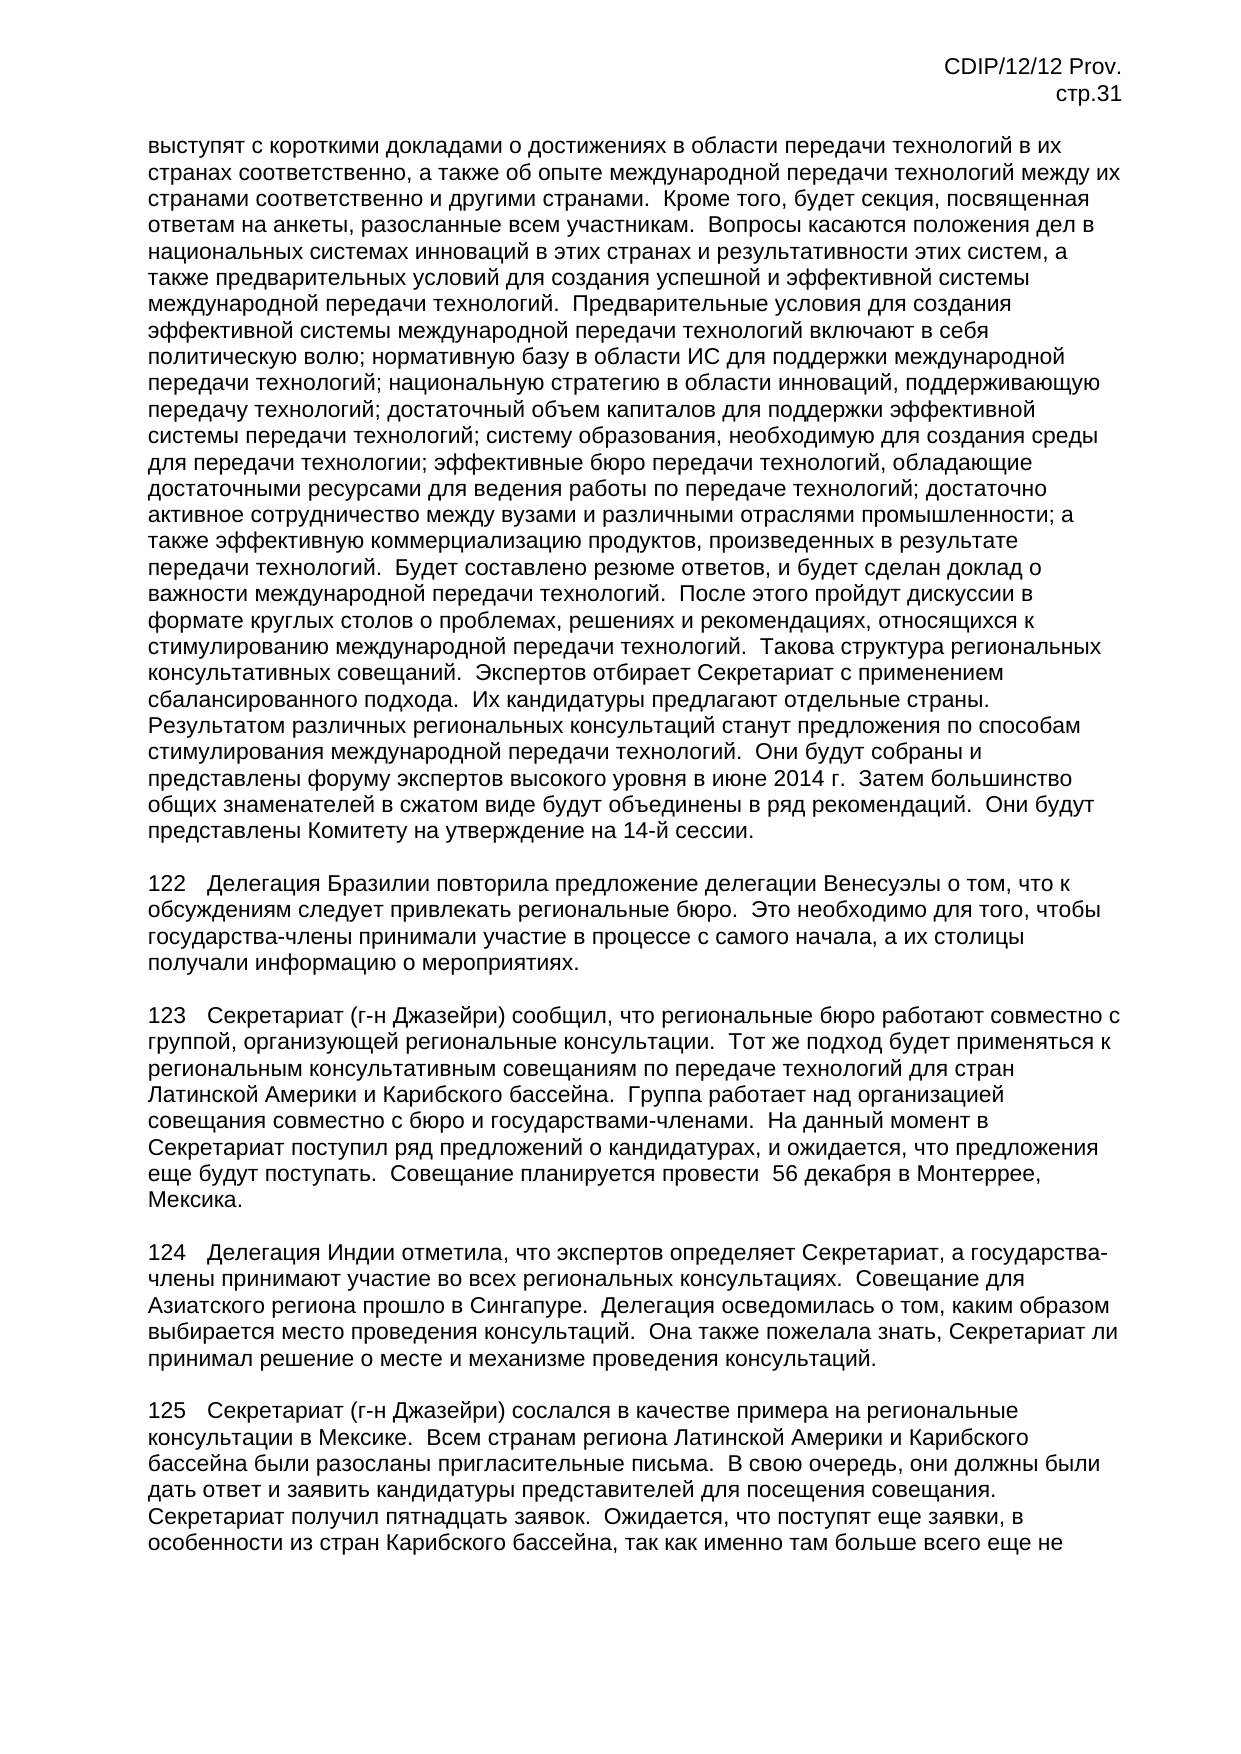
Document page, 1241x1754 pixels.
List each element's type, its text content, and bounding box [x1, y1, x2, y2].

text Делегация Индии отметила, что экспертов определяет Секретариат, а государства-члены принимают участие во всех региональных консультациях. Совещание для Азиатского региона прошло в Сингапуре. Делегация осведомилась о том, каким образом выбирается место проведения консультаций. Она также пожелала знать, Секретариат ли принимал решение о месте и механизме проведения консультаций. [148, 1239, 1122, 1371]
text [148, 1397, 1122, 1555]
text Секретариат (г-н Джазейри) сообщил, что региональные бюро работают совместно с группой, организующей региональные консультации. Тот же подход будет применяться к региональным консультативным совещаниям по передаче технологий для стран Латинской Америки и Карибского бассейна. Группа работает над организацией совещания совместно с бюро и государствами-членами. На данный момент в Секретариат поступил ряд предложений о кандидатурах, и ожидается, что предложения еще будут поступать. Совещание планируется провести 56 декабря в Монтеррее, Мексика. [148, 1002, 1122, 1213]
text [148, 132, 1122, 844]
text Делегация Бразилии повторила предложение делегации Венесуэлы о том, что к обсуждениям следует привлекать региональные бюро. Это необходимо для того, чтобы государства-члены принимали участие в процессе с самого начала, а их столицы получали информацию о мероприятиях. [148, 870, 1122, 976]
